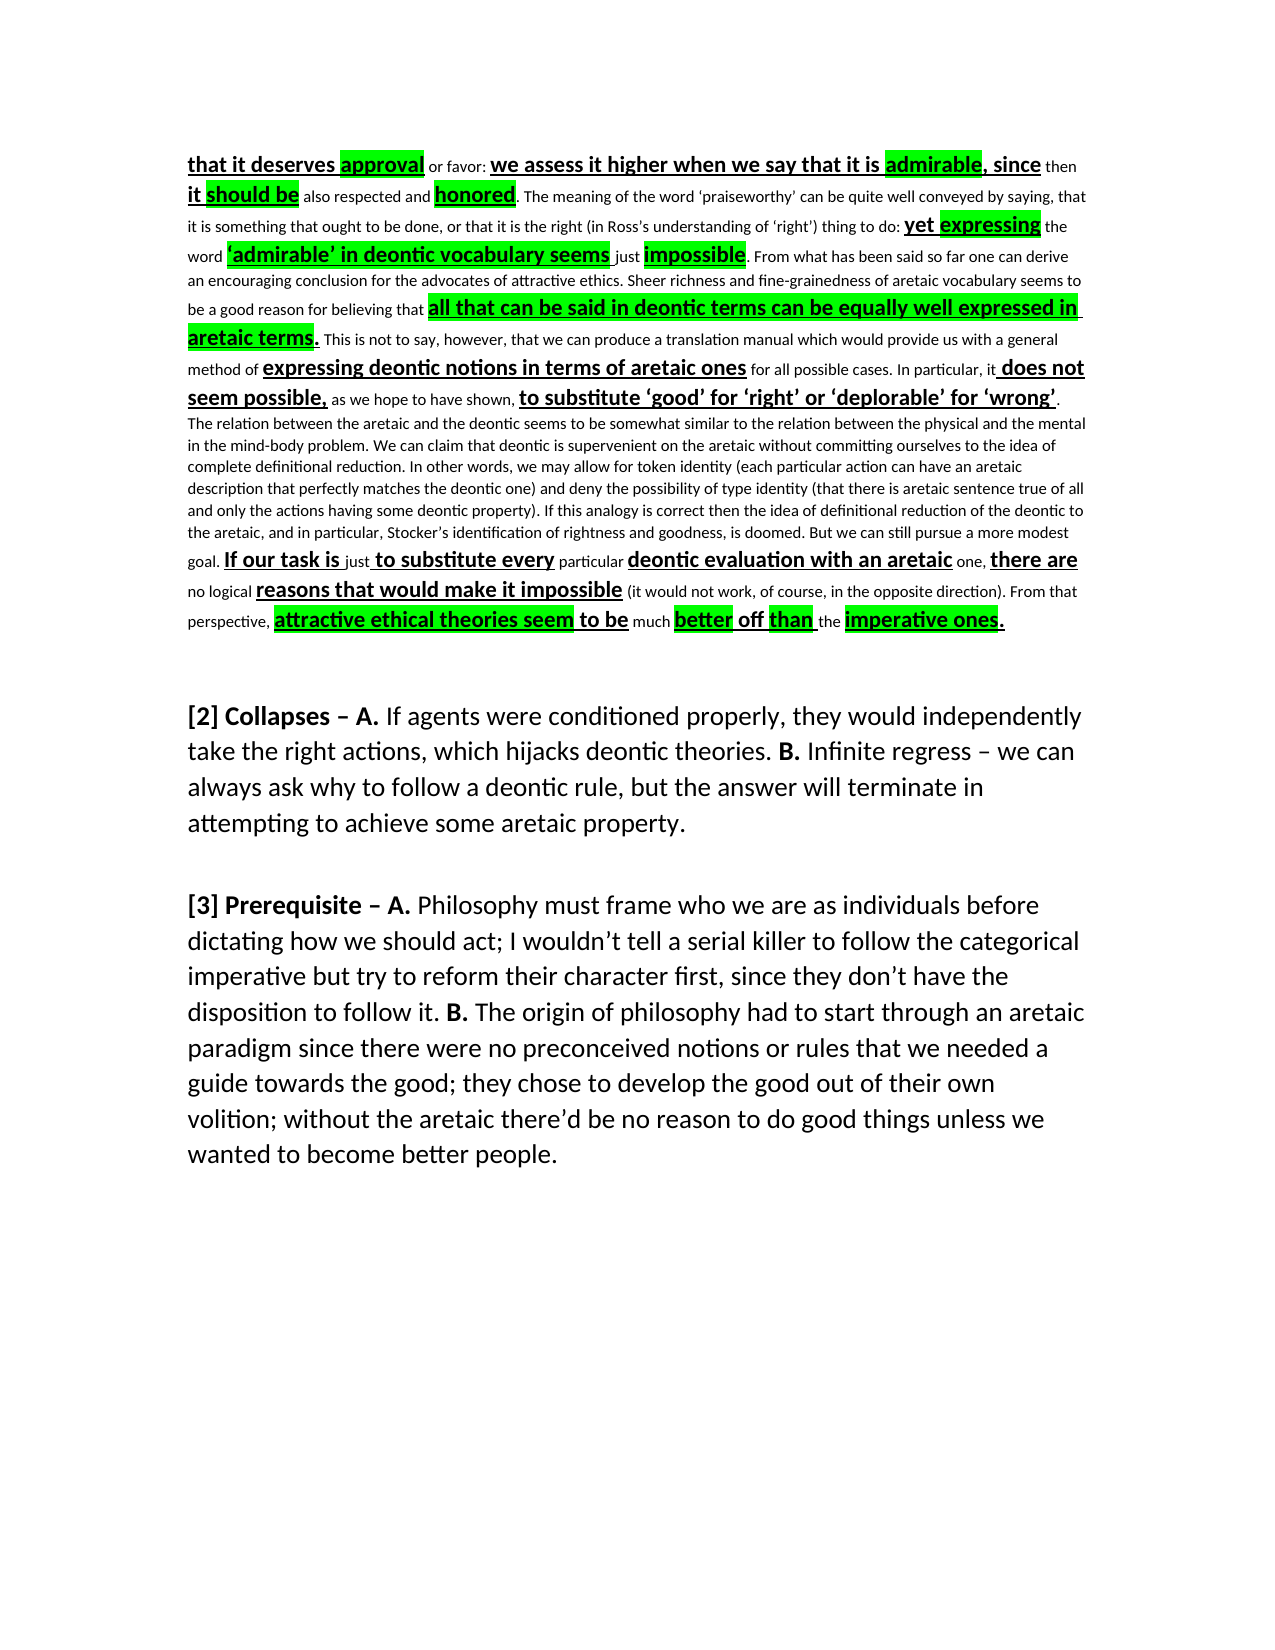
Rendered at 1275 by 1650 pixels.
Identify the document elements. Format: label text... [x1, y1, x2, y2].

subtitle [3] Prerequisite – A. Philosophy must frame who we are as individuals before dictating how we should act; I wouldn’t tell a serial killer to follow the categorical imperative but try to reform their character first, since they don’t have the disposition to follow it. B. The origin of philosophy had to start through an aretaic paradigm since there were no preconceived notions or rules that we needed a guide towards the good; they chose to develop the good out of their own volition; without the aretaic there’d be no reason to do good things unless we wanted to become better people. [187, 888, 1087, 1171]
subtitle [2] Collapses – A. If agents were conditioned properly, they would independently take the right actions, which hijacks deontic theories. B. Infinite regress – we can always ask why to follow a deontic rule, but the answer will terminate in attempting to achieve some aretaic property. [187, 699, 1087, 839]
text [187, 150, 1087, 633]
